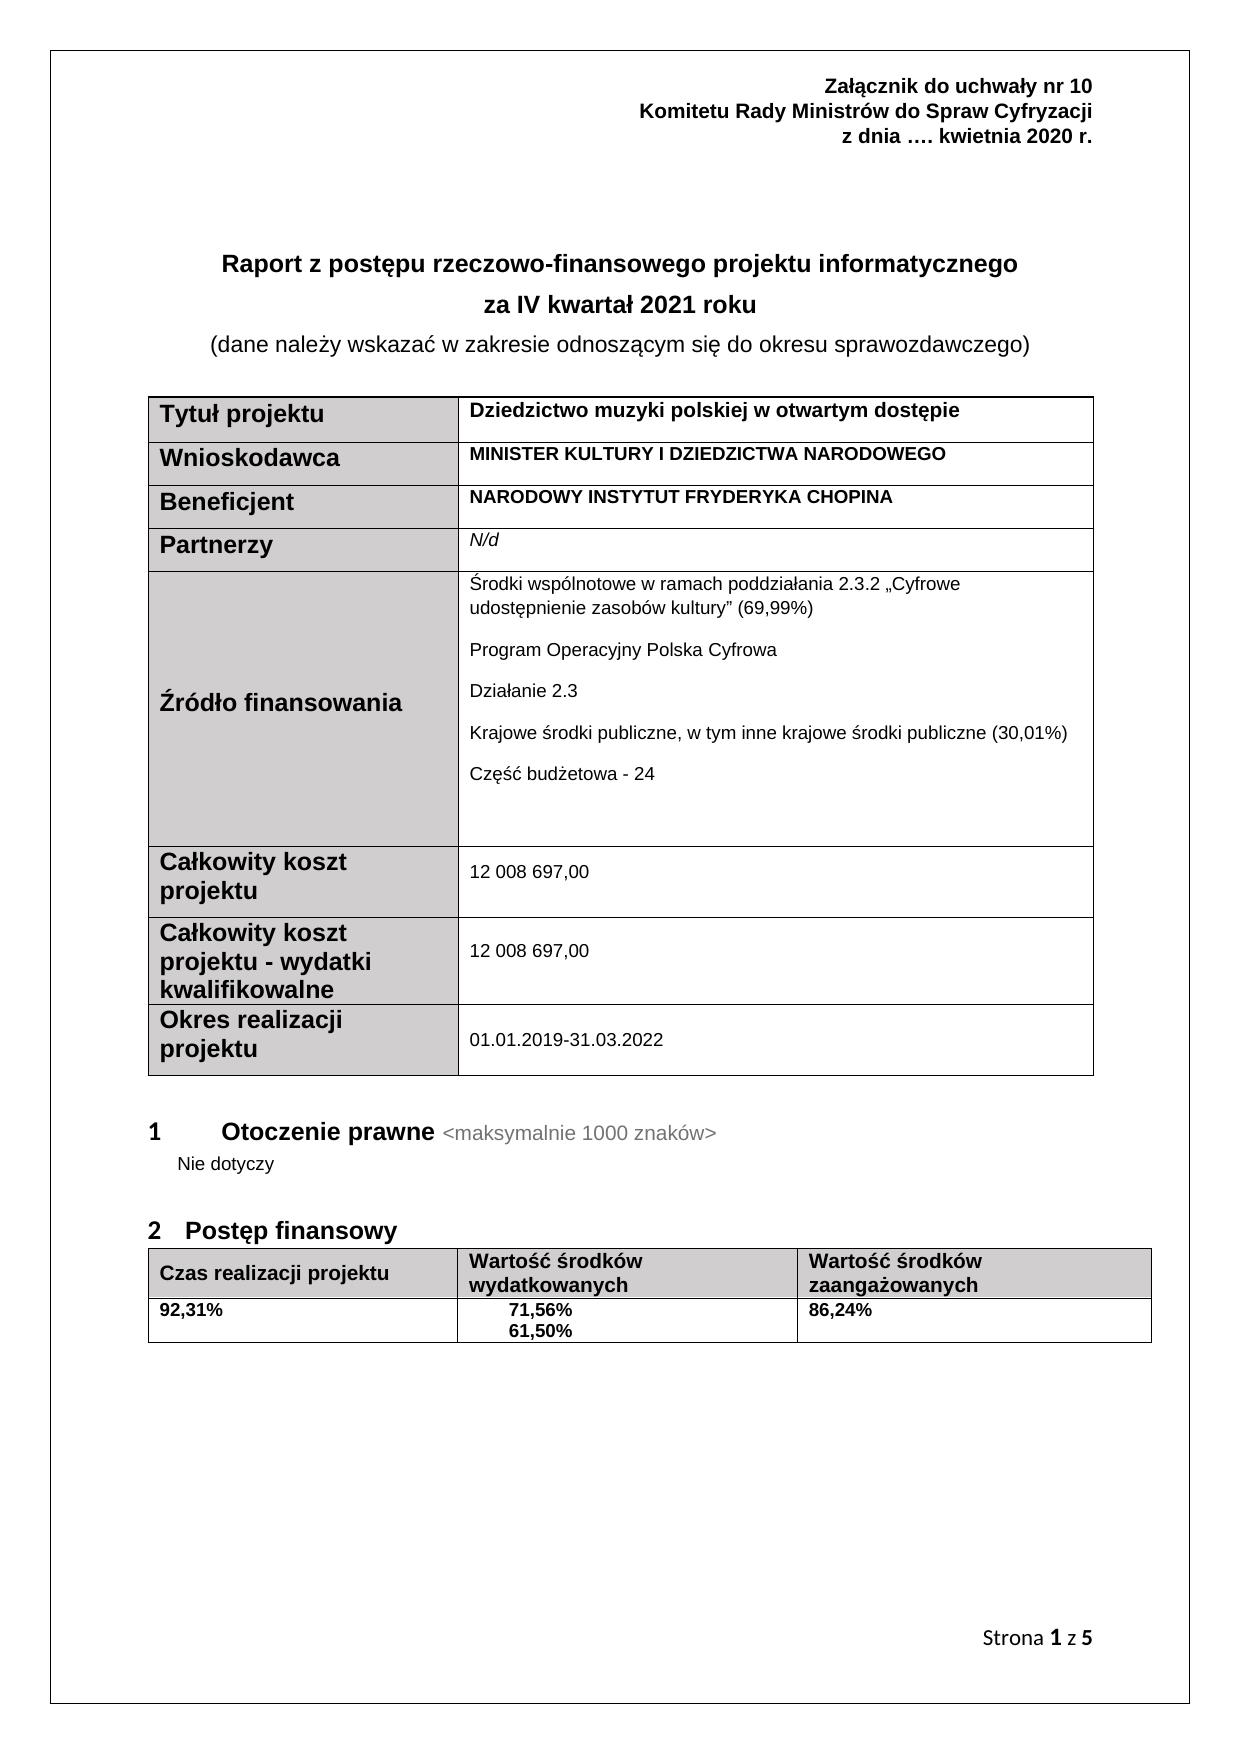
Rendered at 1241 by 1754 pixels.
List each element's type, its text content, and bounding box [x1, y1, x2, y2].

table_cell NARODOWY INSTYTUT FRYDERYKA CHOPINA [459, 486, 1093, 528]
list Otoczenie prawne <maksymalnie 1000 znaków> [147, 1114, 1063, 1147]
table_cell 12 008 697,00 [459, 918, 1093, 1004]
table_cell 92,31% [149, 1299, 457, 1342]
text Komitetu Rady Ministrów do Spraw Cyfryzacji [147, 99, 1093, 123]
table_cell MINISTER KULTURY I DZIEDZICTWA NARODOWEGO [459, 443, 1093, 485]
table_cell Partnerzy [149, 529, 458, 571]
text Załącznik do uchwały nr 10 [147, 74, 1093, 98]
table_header Wartość środków zaangażowanych [798, 1249, 1151, 1297]
table_cell 01.01.2019-31.03.2022 [459, 1005, 1093, 1075]
text za IV kwartał 2021 roku [147, 290, 1093, 319]
table_cell 71,56% 61,50% [458, 1299, 797, 1342]
table_header Wartość środków wydatkowanych [458, 1249, 797, 1297]
table_cell 86,24% [798, 1299, 1151, 1342]
table_header Dziedzictwo muzyki polskiej w otwartym dostępie [459, 398, 1093, 442]
text Nie dotyczy [147, 1152, 1093, 1174]
table_header Tytuł projektu [149, 398, 458, 442]
text (dane należy wskazać w zakresie odnoszącym się do okresu sprawozdawczego) [147, 331, 1093, 358]
table_cell 12 008 697,00 [459, 847, 1093, 917]
list Postęp finansowy [147, 1213, 1093, 1246]
table_cell Okres realizacji projektu [149, 1005, 458, 1075]
table_cell Wnioskodawca [149, 443, 458, 485]
text Raport z postępu rzeczowo-finansowego projektu informatycznego [147, 249, 1093, 277]
table_cell Beneficjent [149, 486, 458, 528]
table_header Czas realizacji projektu [149, 1249, 457, 1297]
table_cell Całkowity koszt projektu - wydatki kwalifikowalne [149, 918, 458, 1004]
table_cell Środki wspólnotowe w ramach poddziałania 2.3.2 „Cyfrowe udostępnienie zasobów kultury” (69,99%) Program Operacyjny Polska Cyfrowa Działanie 2.3 Krajowe środki publiczne, w tym inne krajowe środki publiczne (30,01%) Część budżetowa - 24 [459, 572, 1093, 846]
table_cell Źródło finansowania [149, 572, 458, 846]
text z dnia …. kwietnia 2020 r. [147, 124, 1093, 148]
table_cell Całkowity koszt projektu [149, 847, 458, 917]
table_cell N/d [459, 529, 1093, 571]
